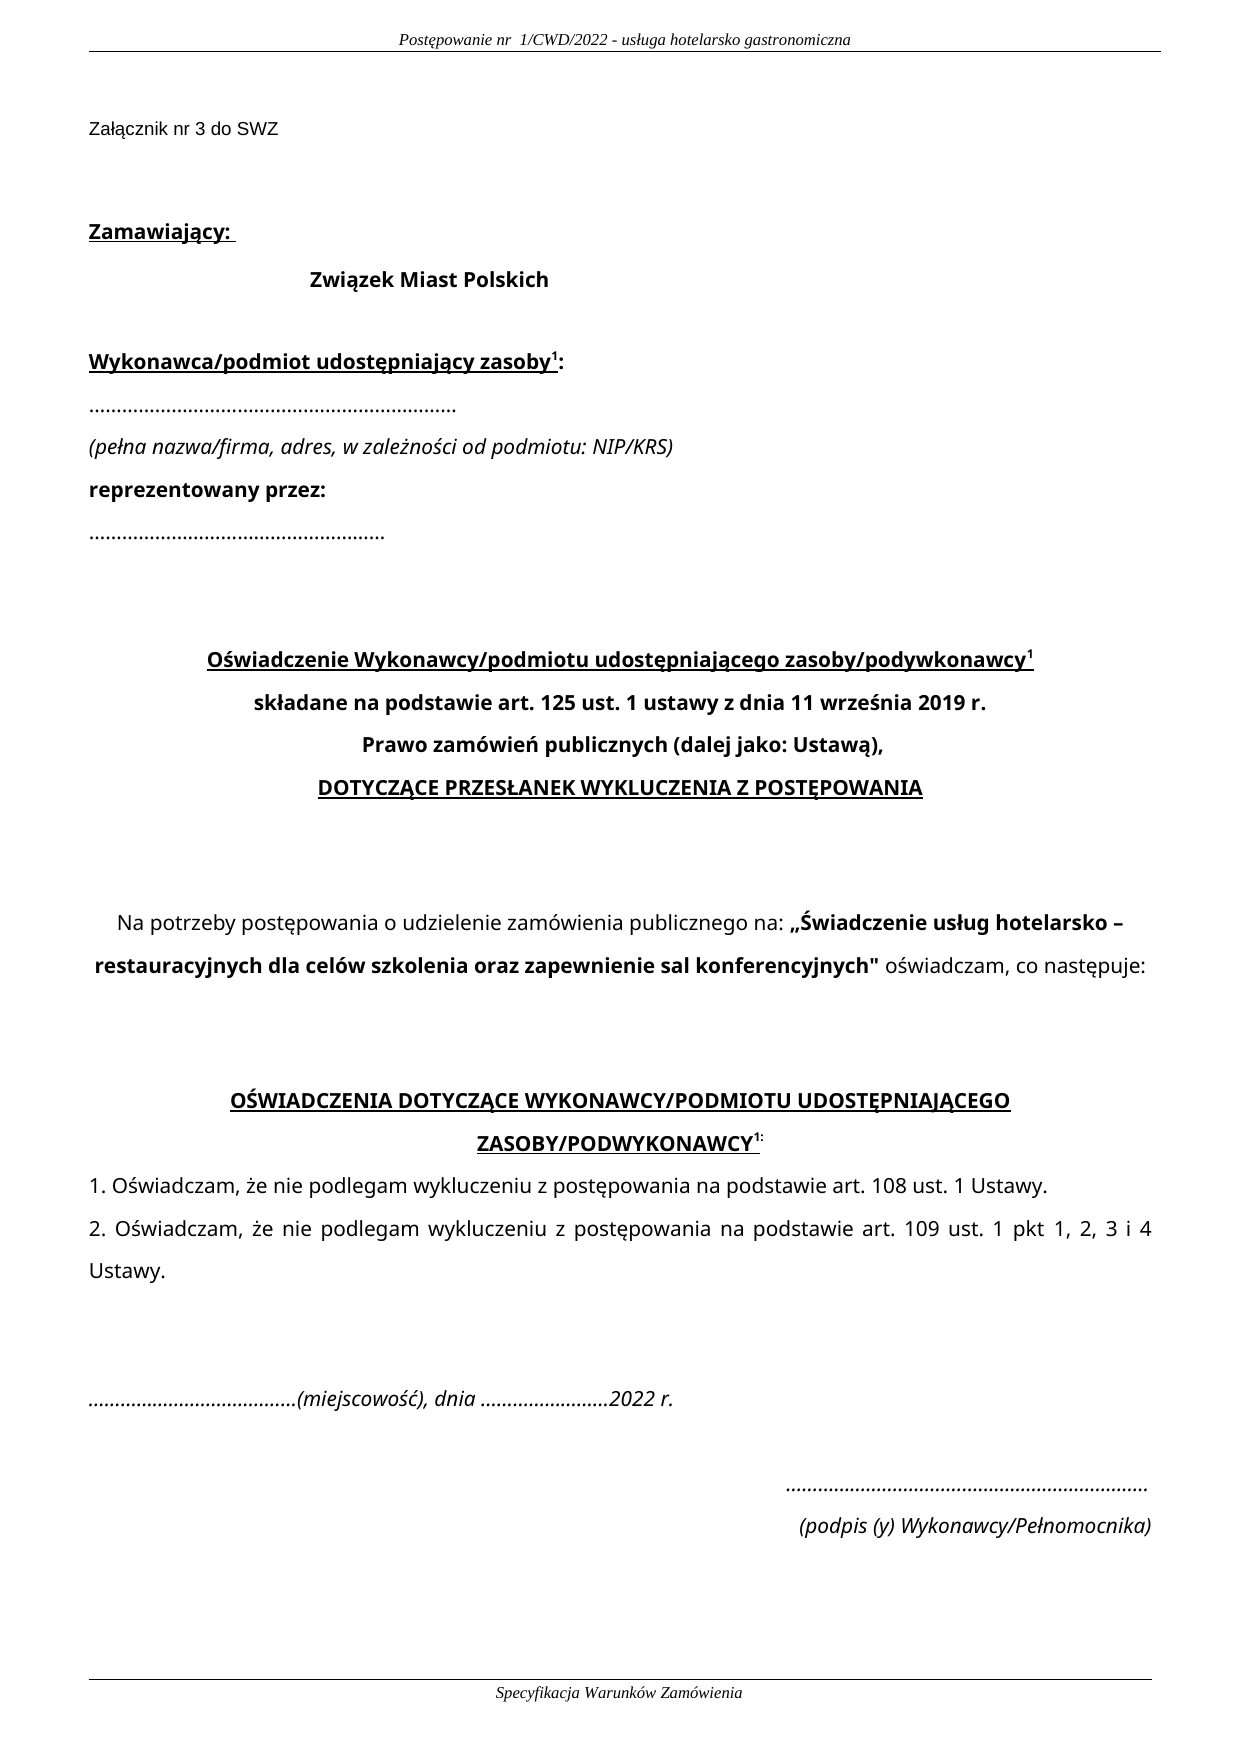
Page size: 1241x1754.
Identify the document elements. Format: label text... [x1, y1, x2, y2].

text składane na podstawie art. 125 ust. 1 ustawy z dnia 11 września 2019 r. [89, 688, 1152, 716]
text reprezentowany przez: [89, 475, 1152, 503]
text DOTYCZĄCE PRZESŁANEK WYKLUCZENIA Z POSTĘPOWANIA [89, 773, 1152, 802]
text Wykonawca/podmiot udostępniający zasoby1: [89, 347, 1152, 376]
text ……………………………………..…………………… [89, 1469, 1152, 1497]
text (podpis (y) Wykonawcy/Pełnomocnika) [89, 1512, 1152, 1540]
text (pełna nazwa/firma, adres, w zależności od podmiotu: NIP/KRS) [89, 432, 1152, 461]
text 2. Oświadczam, że nie podlegam wykluczeniu z postępowania na podstawie art. 109 ust. 1 pkt 1, 2, 3 i 4 Ustawy. [89, 1214, 1152, 1285]
text ……………………………………………… [89, 517, 531, 546]
text …………………………………(miejscowość), dnia ……………………2022 r. [89, 1384, 1152, 1413]
text Załącznik nr 3 do SWZ [89, 118, 1152, 140]
text 1. Oświadczam, że nie podlegam wykluczeniu z postępowania na podstawie art. 108 ust. 1 Ustawy. [89, 1171, 1152, 1200]
text Oświadczenie Wykonawcy/podmiotu udostępniającego zasoby/podywkonawcy1 [89, 645, 1152, 674]
text Prawo zamówień publicznych (dalej jako: Ustawą), [89, 731, 1152, 759]
text Na potrzeby postępowania o udzielenie zamówienia publicznego na: „Świadczenie usług hotelarsko – restauracyjnych dla celów szkolenia oraz zapewnienie sal konferencyjnych" oświadczam, co następuje: [89, 908, 1152, 979]
text ………………………………….……………………… [89, 390, 620, 418]
text Zamawiający: [89, 217, 1152, 245]
text OŚWIADCZENIA DOTYCZĄCE WYKONAWCY/PODMIOTU UDOSTĘPNIAJĄCEGO ZASOBY/PODWYKONAWCY1: [89, 1086, 1152, 1157]
text Związek Miast Polskich [89, 266, 1152, 294]
